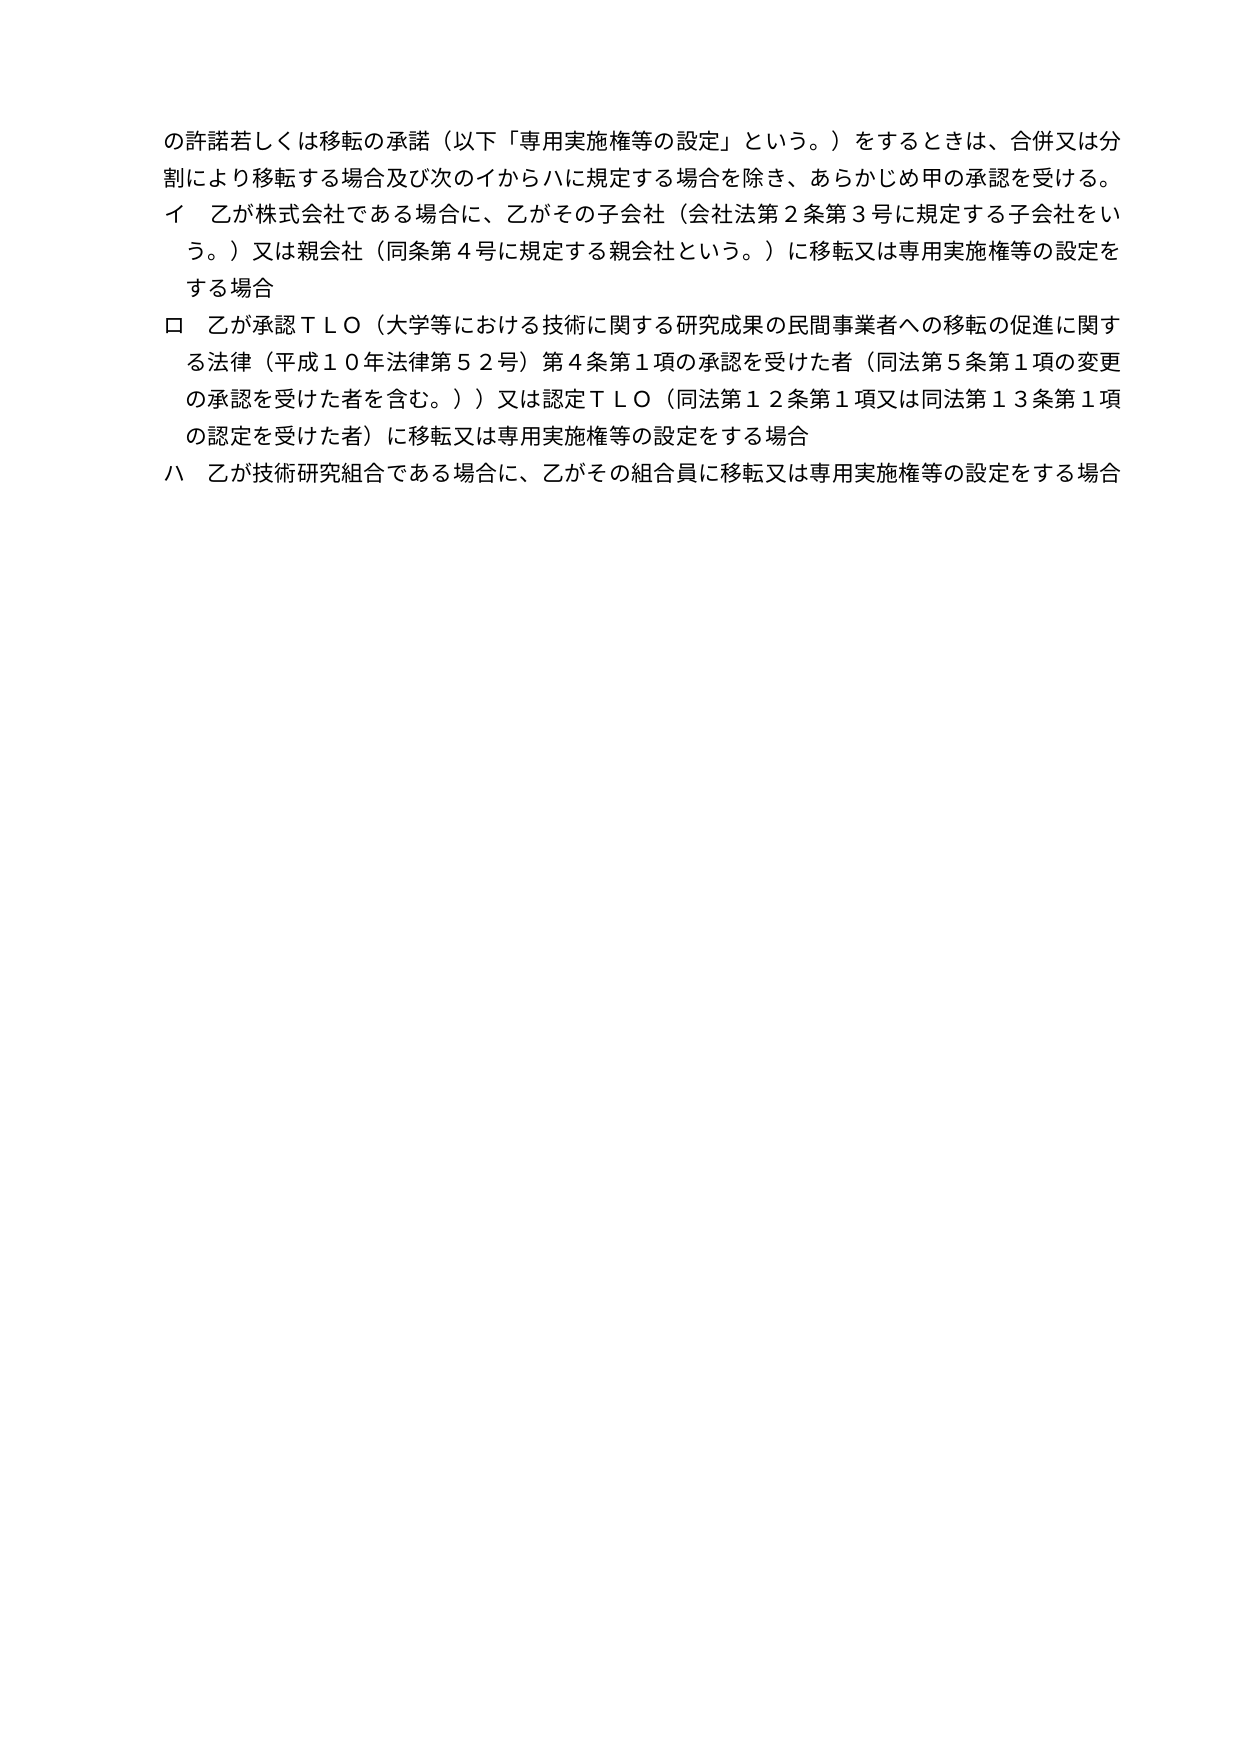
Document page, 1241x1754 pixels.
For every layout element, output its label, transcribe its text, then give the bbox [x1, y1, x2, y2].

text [118, 121, 1122, 195]
text イ 乙が株式会社である場合に、乙がその子会社（会社法第２条第３号に規定する子会社をいう。）又は親会社（同条第４号に規定する親会社という。）に移転又は専用実施権等の設定をする場合 [118, 195, 1122, 305]
text ロ 乙が承認ＴＬＯ（大学等における技術に関する研究成果の民間事業者への移転の促進に関する法律（平成１０年法律第５２号）第４条第１項の承認を受けた者（同法第５条第１項の変更の承認を受けた者を含む。））又は認定ＴＬＯ（同法第１２条第１項又は同法第１３条第１項の認定を受けた者）に移転又は専用実施権等の設定をする場合 [118, 305, 1122, 453]
text ハ 乙が技術研究組合である場合に、乙がその組合員に移転又は専用実施権等の設定をする場合 [118, 453, 1122, 490]
